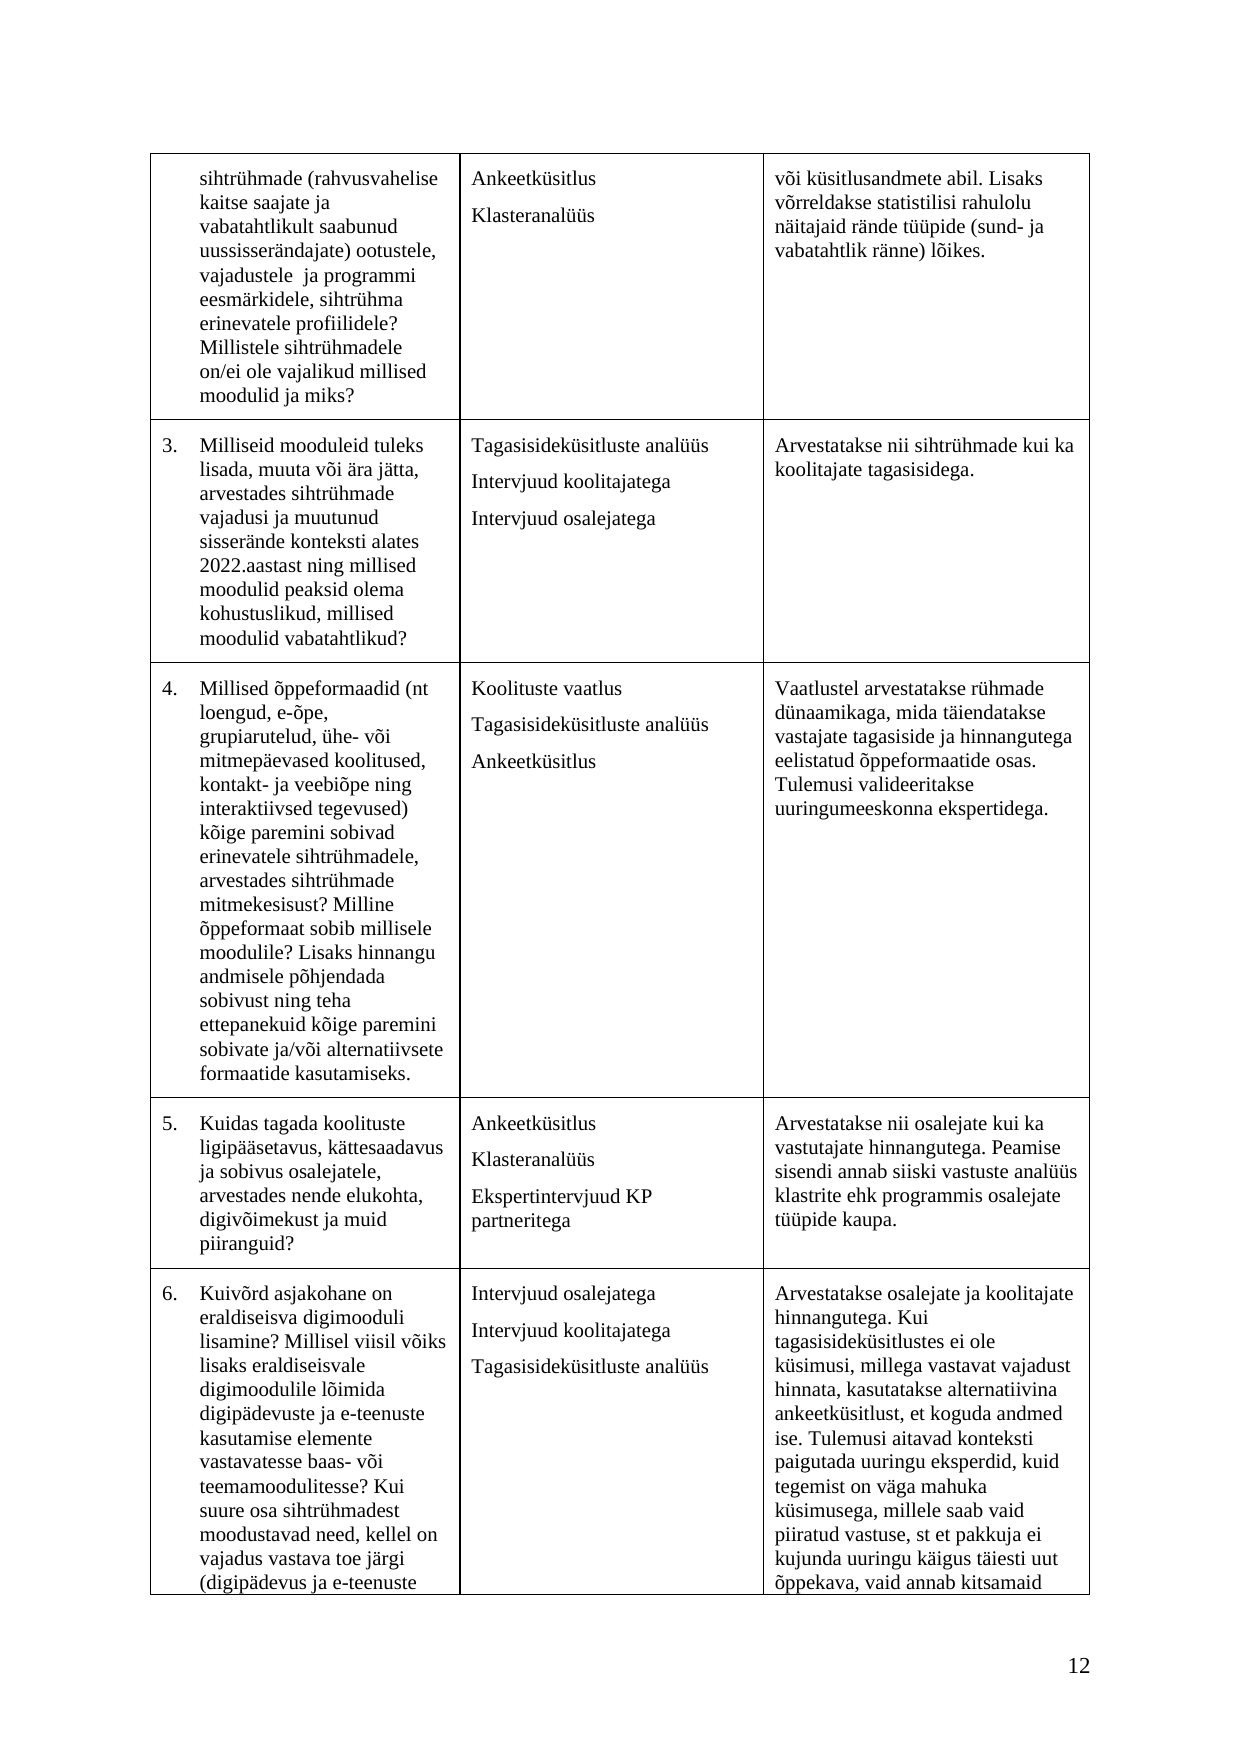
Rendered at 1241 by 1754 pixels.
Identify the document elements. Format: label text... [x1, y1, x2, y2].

table_cell Ankeetküsitlus Klasteranalüüs Ekspertintervjuud KP partneritega [461, 1098, 763, 1267]
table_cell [764, 1269, 1089, 1594]
table_cell Koolituste vaatlus Tagasisideküsitluste analüüs Ankeetküsitlus [461, 663, 763, 1097]
table_cell Millised õppeformaadid (nt loengud, e-õpe, grupiarutelud, ühe- või mitmepäevased koolitused, kontakt- ja veebiõpe ning interaktiivsed tegevused) kõige paremini sobivad erinevatele sihtrühmadele, arvestades sihtrühmade mitmekesisust? Milline õppeformaat sobib millisele moodulile? Lisaks hinnangu andmisele põhjendada sobivust ning teha ettepanekuid kõige paremini sobivate ja/või alternatiivsete formaatide kasutamiseks. [151, 663, 459, 1097]
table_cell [461, 154, 763, 419]
table_cell Arvestatakse nii sihtrühmade kui ka koolitajate tagasisidega. [764, 420, 1089, 662]
table_cell Kuidas tagada koolituste ligipääsetavus, kättesaadavus ja sobivus osalejatele, arvestades nende elukohta, digivõimekust ja muid piiranguid? [151, 1098, 459, 1267]
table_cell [151, 154, 459, 419]
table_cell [461, 1269, 763, 1594]
table_cell Vaatlustel arvestatakse rühmade dünaamikaga, mida täiendatakse vastajate tagasiside ja hinnangutega eelistatud õppeformaatide osas. Tulemusi valideeritakse uuringumeeskonna ekspertidega. [764, 663, 1089, 1097]
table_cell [764, 154, 1089, 419]
table_cell Tagasisideküsitluste analüüs Intervjuud koolitajatega Intervjuud osalejatega [461, 420, 763, 662]
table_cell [151, 1269, 459, 1594]
table_cell Milliseid mooduleid tuleks lisada, muuta või ära jätta, arvestades sihtrühmade vajadusi ja muutunud sisserände konteksti alates 2022.aastast ning millised moodulid peaksid olema kohustuslikud, millised moodulid vabatahtlikud? [151, 420, 459, 662]
table_cell Arvestatakse nii osalejate kui ka vastutajate hinnangutega. Peamise sisendi annab siiski vastuste analüüs klastrite ehk programmis osalejate tüüpide kaupa. [764, 1098, 1089, 1267]
